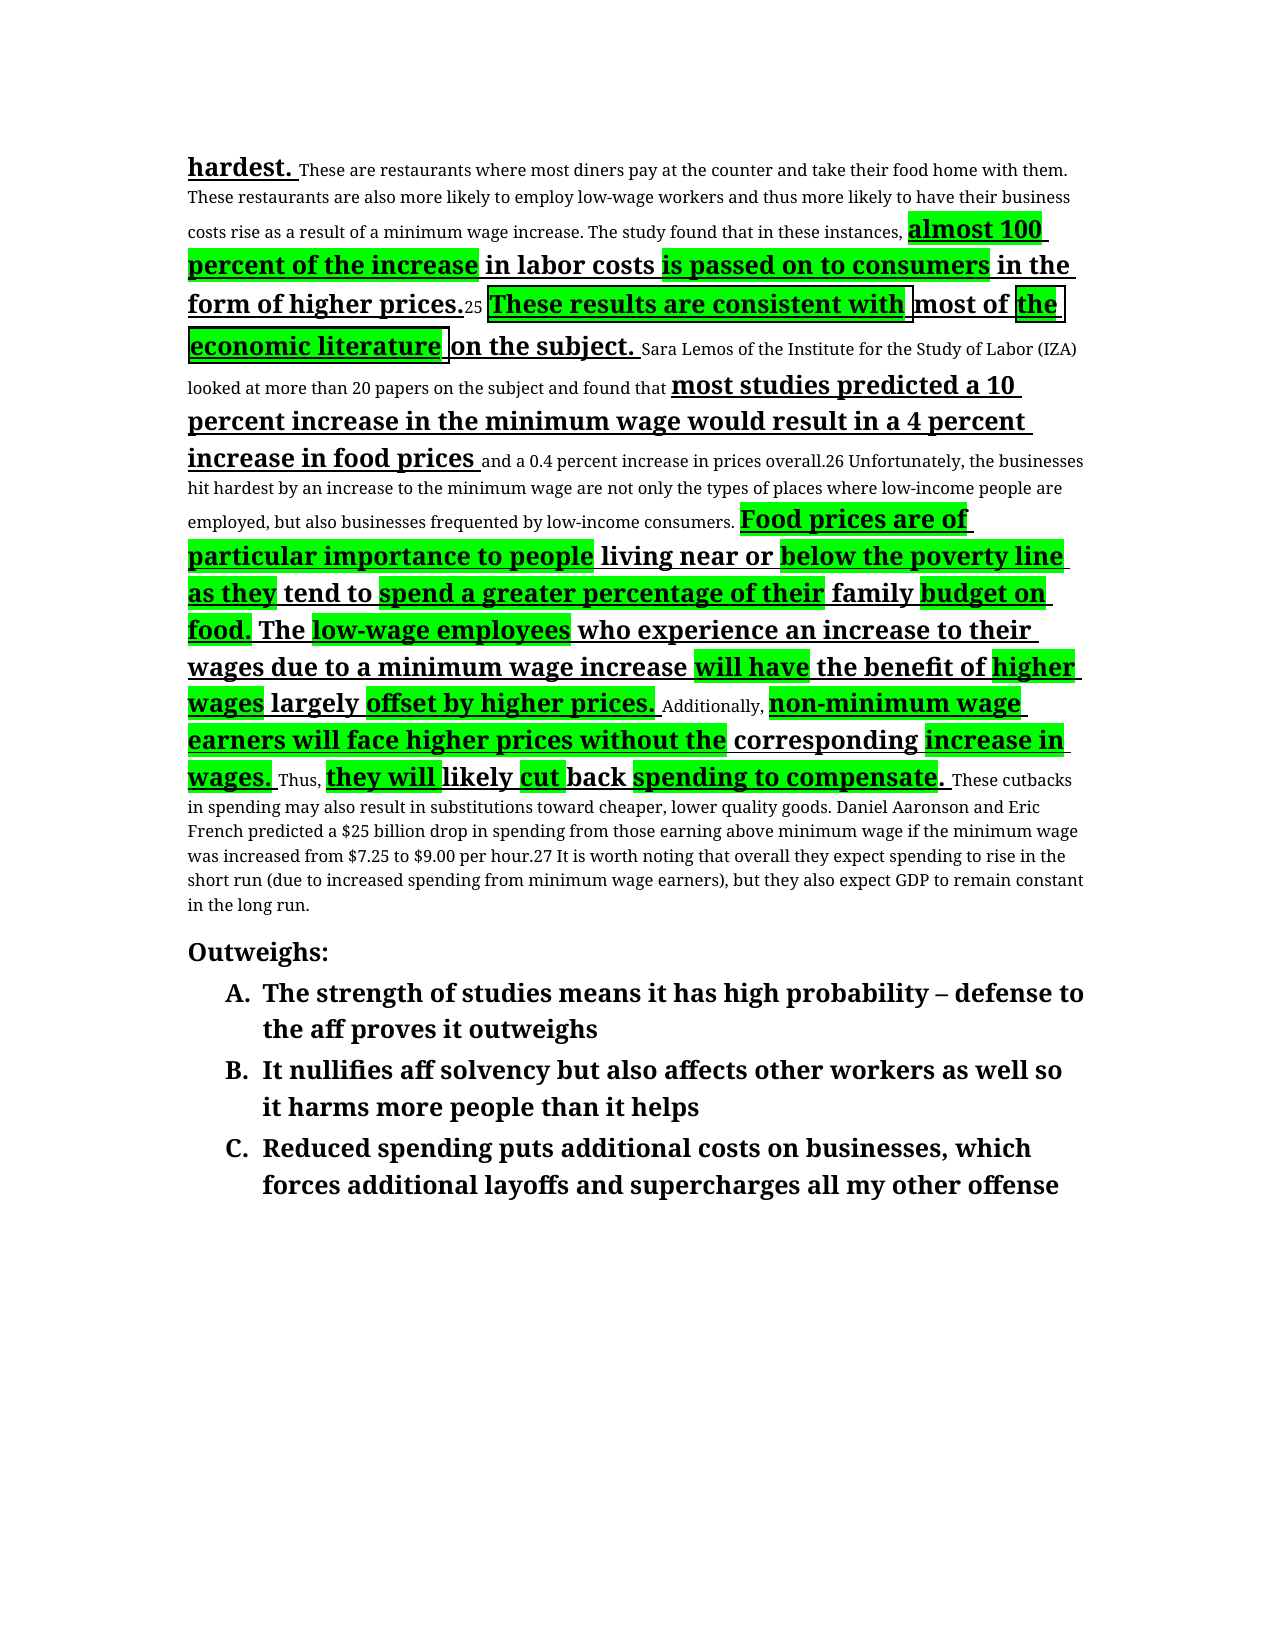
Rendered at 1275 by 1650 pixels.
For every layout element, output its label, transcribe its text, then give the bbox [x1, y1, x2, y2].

subtitle Reduced spending puts additional costs on businesses, which forces additional layoffs and supercharges all my other offense [225, 1131, 1087, 1202]
subtitle Outweighs: [187, 934, 1087, 968]
subtitle The strength of studies means it has high probability – defense to the aff proves it outweighs [225, 975, 1087, 1046]
subtitle It nullifies aff solvency but also affects other workers as well so it harms more people than it helps [225, 1053, 1087, 1124]
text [187, 150, 1087, 916]
